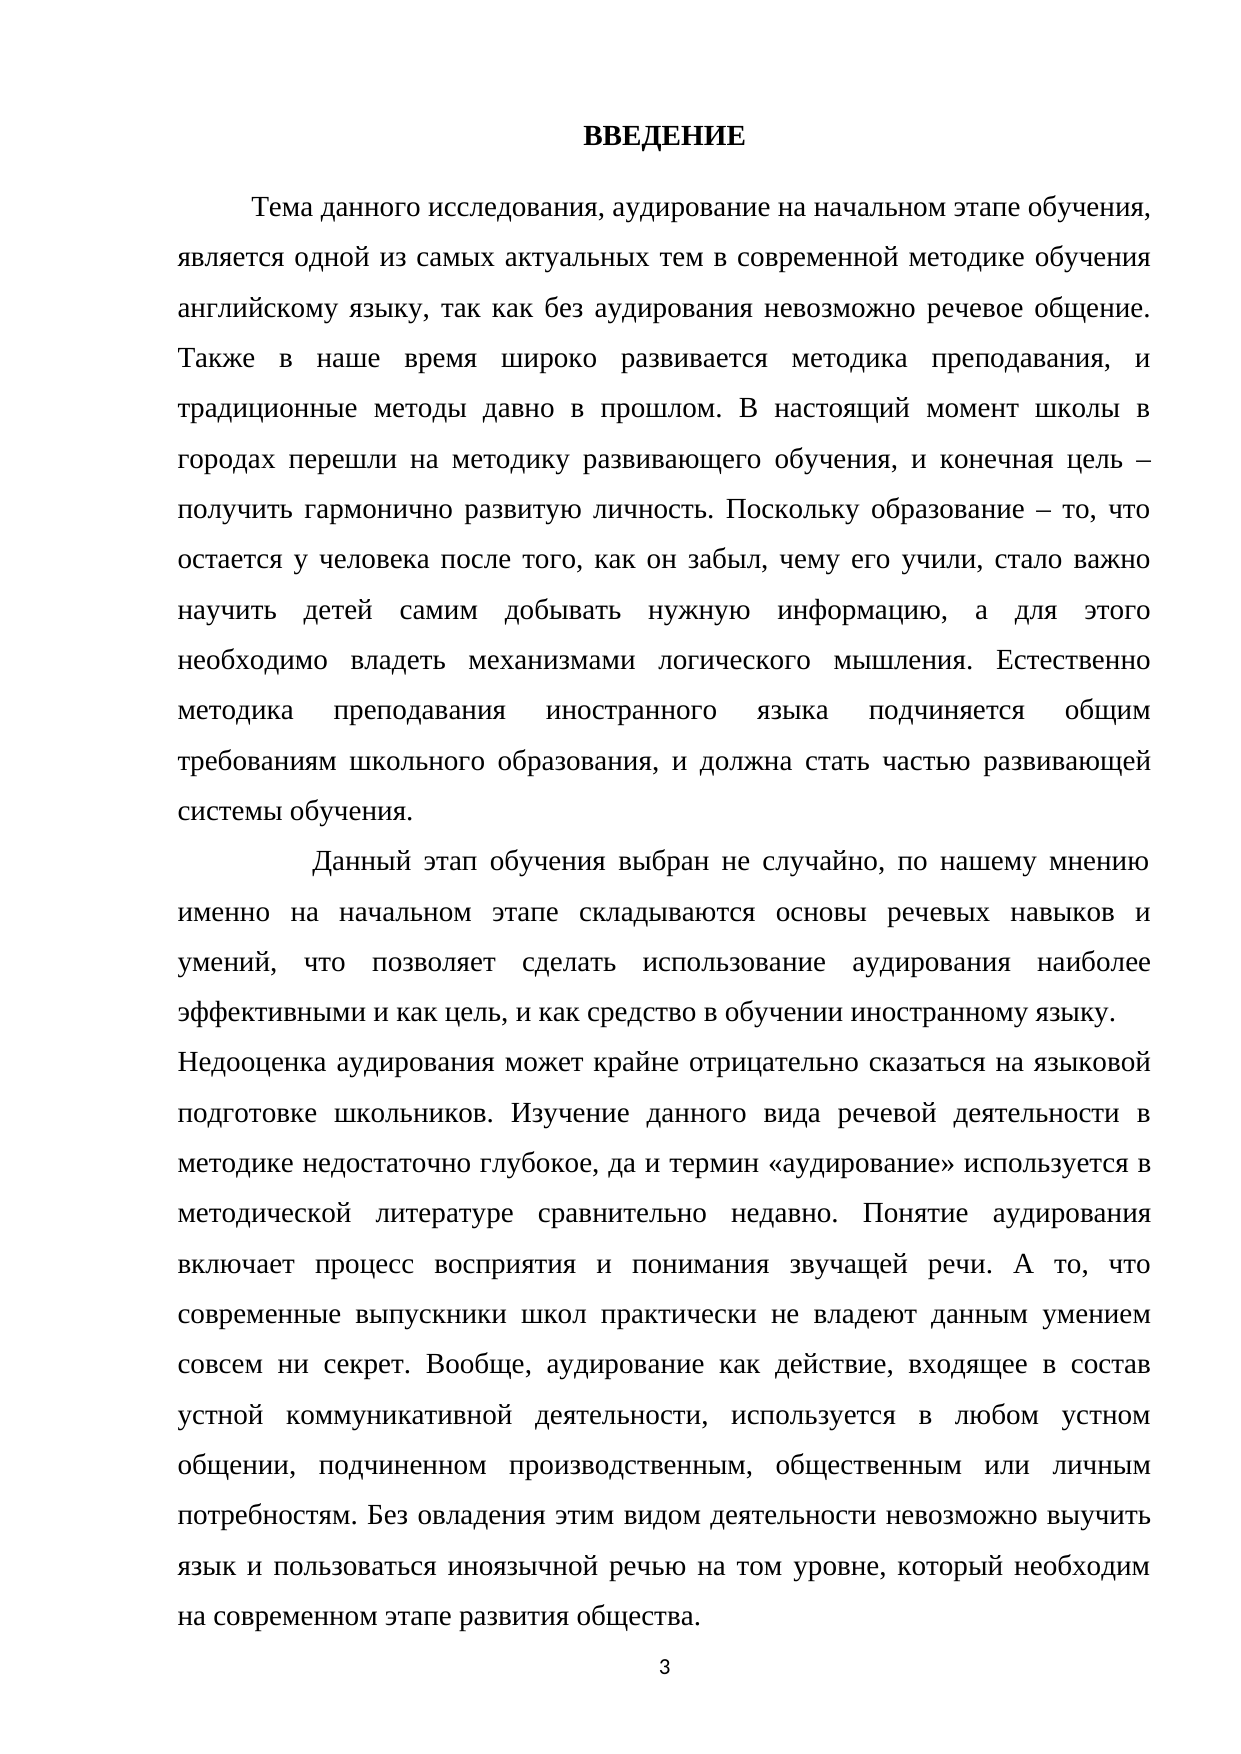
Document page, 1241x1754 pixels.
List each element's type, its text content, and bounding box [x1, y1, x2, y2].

text Тема данного исследования, аудирование на начальном этапе обучения, является одной из самых актуальных тем в современной методике обучения английскому языку, так как без аудирования невозможно речевое общение. Также в наше время широко развивается методика преподавания, и традиционные методы давно в прошлом. В настоящий момент школы в городах перешли на методику развивающего обучения, и конечная цель – получить гармонично развитую личность. Поскольку образование – то, что остается у человека после того, как он забыл, чему его учили, стало важно научить детей самим добывать нужную информацию, а для этого необходимо владеть механизмами логического мышления. Естественно методика преподавания иностранного языка подчиняется общим требованиям школьного образования, и должна стать частью развивающей системы обучения. [177, 189, 1152, 827]
text Недооценка аудирования может крайне отрицательно сказаться на языковой подготовке школьников. Изучение данного вида речевой деятельности в методике недостаточно глубокое, да и термин «аудирование» используется в методической литературе сравнительно недавно. Понятие аудирования включает процесс восприятия и понимания звучащей речи. А то, что современные выпускники школ практически не владеют данным умением совсем ни секрет. Вообще, аудирование как действие, входящее в состав устной коммуникативной деятельности, используется в любом устном общении, подчиненном производственным, общественным или личным потребностям. Без овладения этим видом деятельности невозможно выучить язык и пользоваться иноязычной речью на том уровне, который необходим на современном этапе развития общества. [177, 1044, 1152, 1632]
text ВВЕДЕНИЕ [177, 118, 1152, 152]
text Данный этап обучения выбран не случайно, по нашему мнению именно на начальном этапе складываются основы речевых навыков и умений, что позволяет сделать использование аудирования наиболее эффективными и как цель, и как средство в обучении иностранному языку. [177, 843, 1152, 1028]
